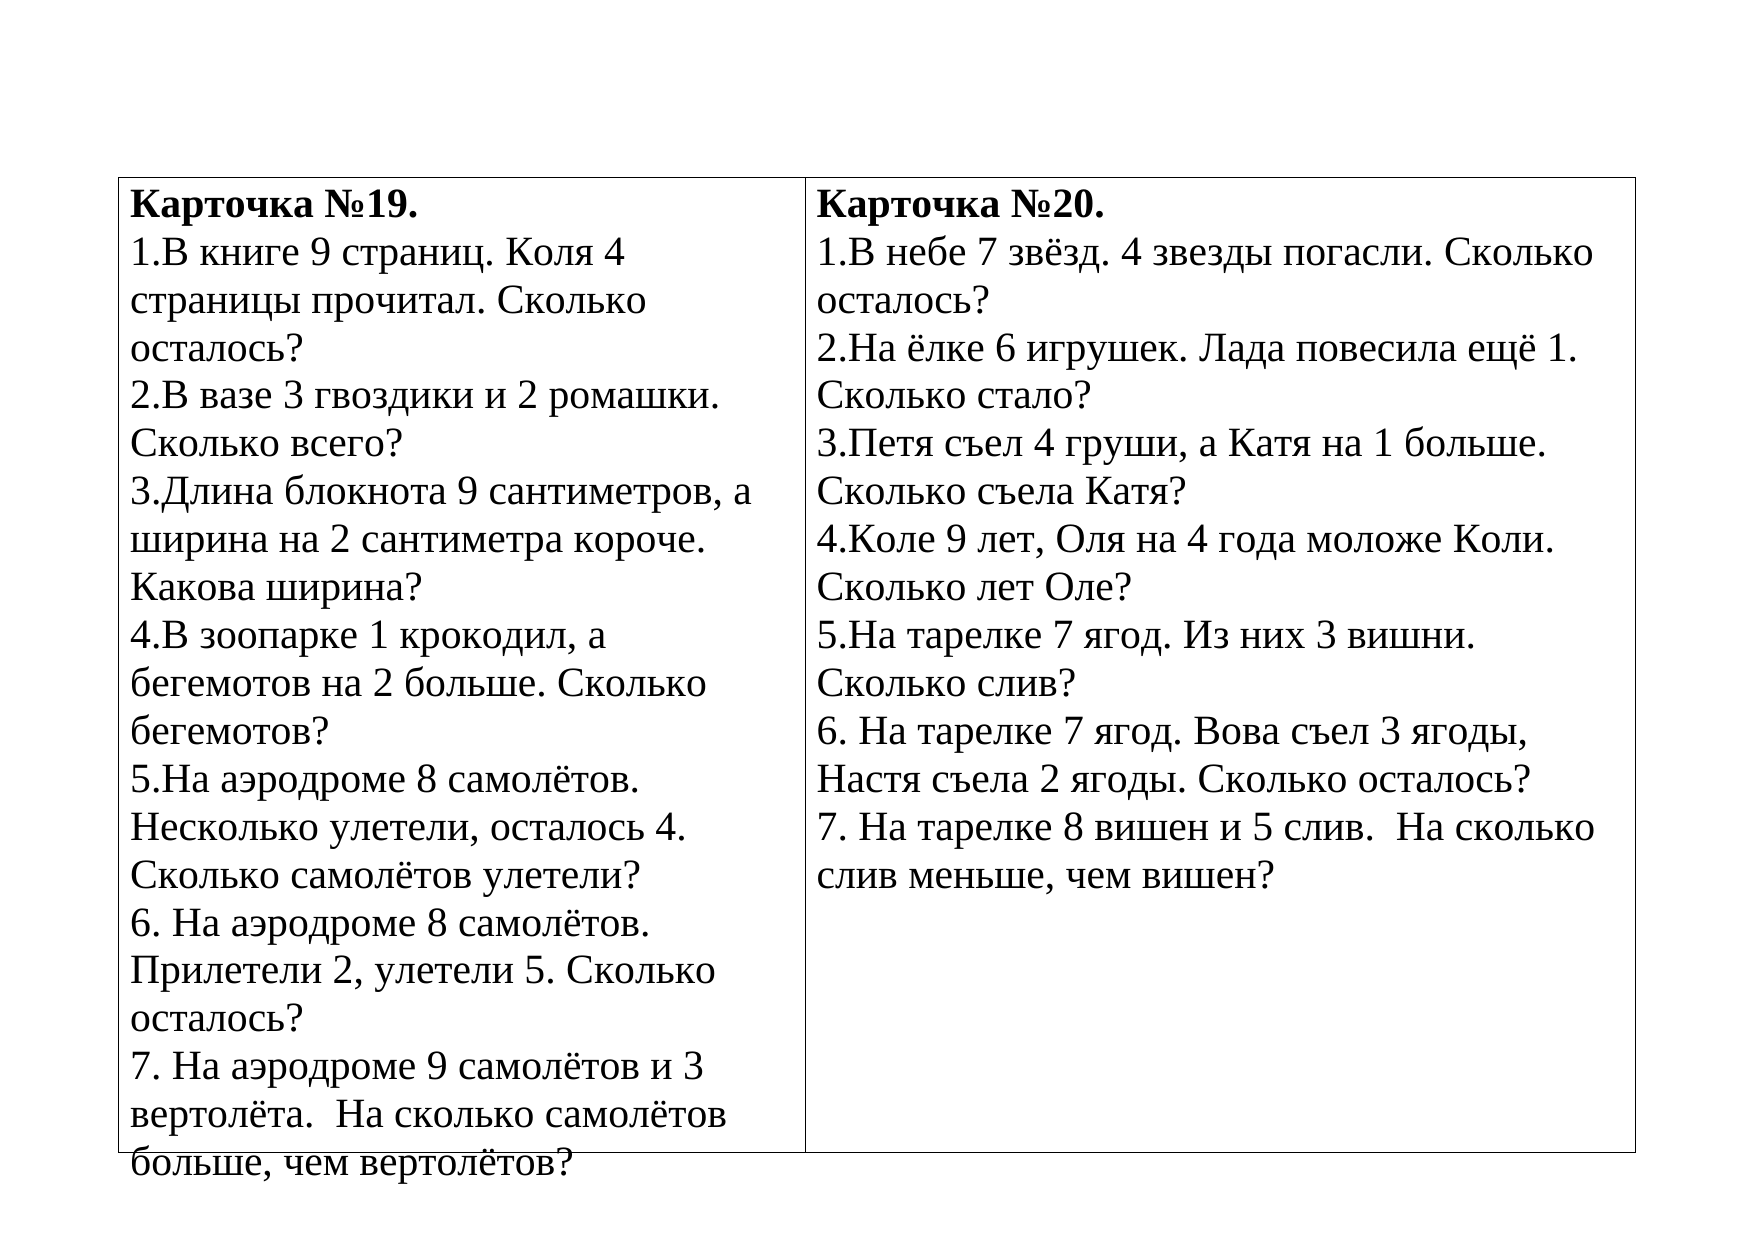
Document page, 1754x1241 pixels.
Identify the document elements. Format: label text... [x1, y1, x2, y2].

table_cell Карточка №20. 1.В небе 7 звёзд. 4 звезды погасли. Сколько осталось? 2.На ёлке 6 игрушек. Лада повесила ещё 1. Сколько стало? 3.Петя съел 4 груши, а Катя на 1 больше. Сколько съела Катя? 4.Коле 9 лет, Оля на 4 года моложе Коли. Сколько лет Оле? 5.На тарелке 7 ягод. Из них 3 вишни. Сколько слив? 6. На тарелке 7 ягод. Вова съел 3 ягоды, Настя съела 2 ягоды. Сколько осталось? 7. На тарелке 8 вишен и 5 слив. На сколько слив меньше, чем вишен? [806, 178, 1635, 1152]
table_cell Карточка №19. 1.В книге 9 страниц. Коля 4 страницы прочитал. Сколько осталось? 2.В вазе 3 гвоздики и 2 ромашки. Сколько всего? 3.Длина блокнота 9 сантиметров, а ширина на 2 сантиметра короче. Какова ширина? 4.В зоопарке 1 крокодил, а бегемотов на 2 больше. Сколько бегемотов? 5.На аэродроме 8 самолётов. Несколько улетели, осталось 4. Сколько самолётов улетели? 6. На аэродроме 8 самолётов. Прилетели 2, улетели 5. Сколько осталось? 7. На аэродроме 9 самолётов и 3 вертолёта. На сколько самолётов больше, чем вертолётов? [119, 178, 805, 1152]
